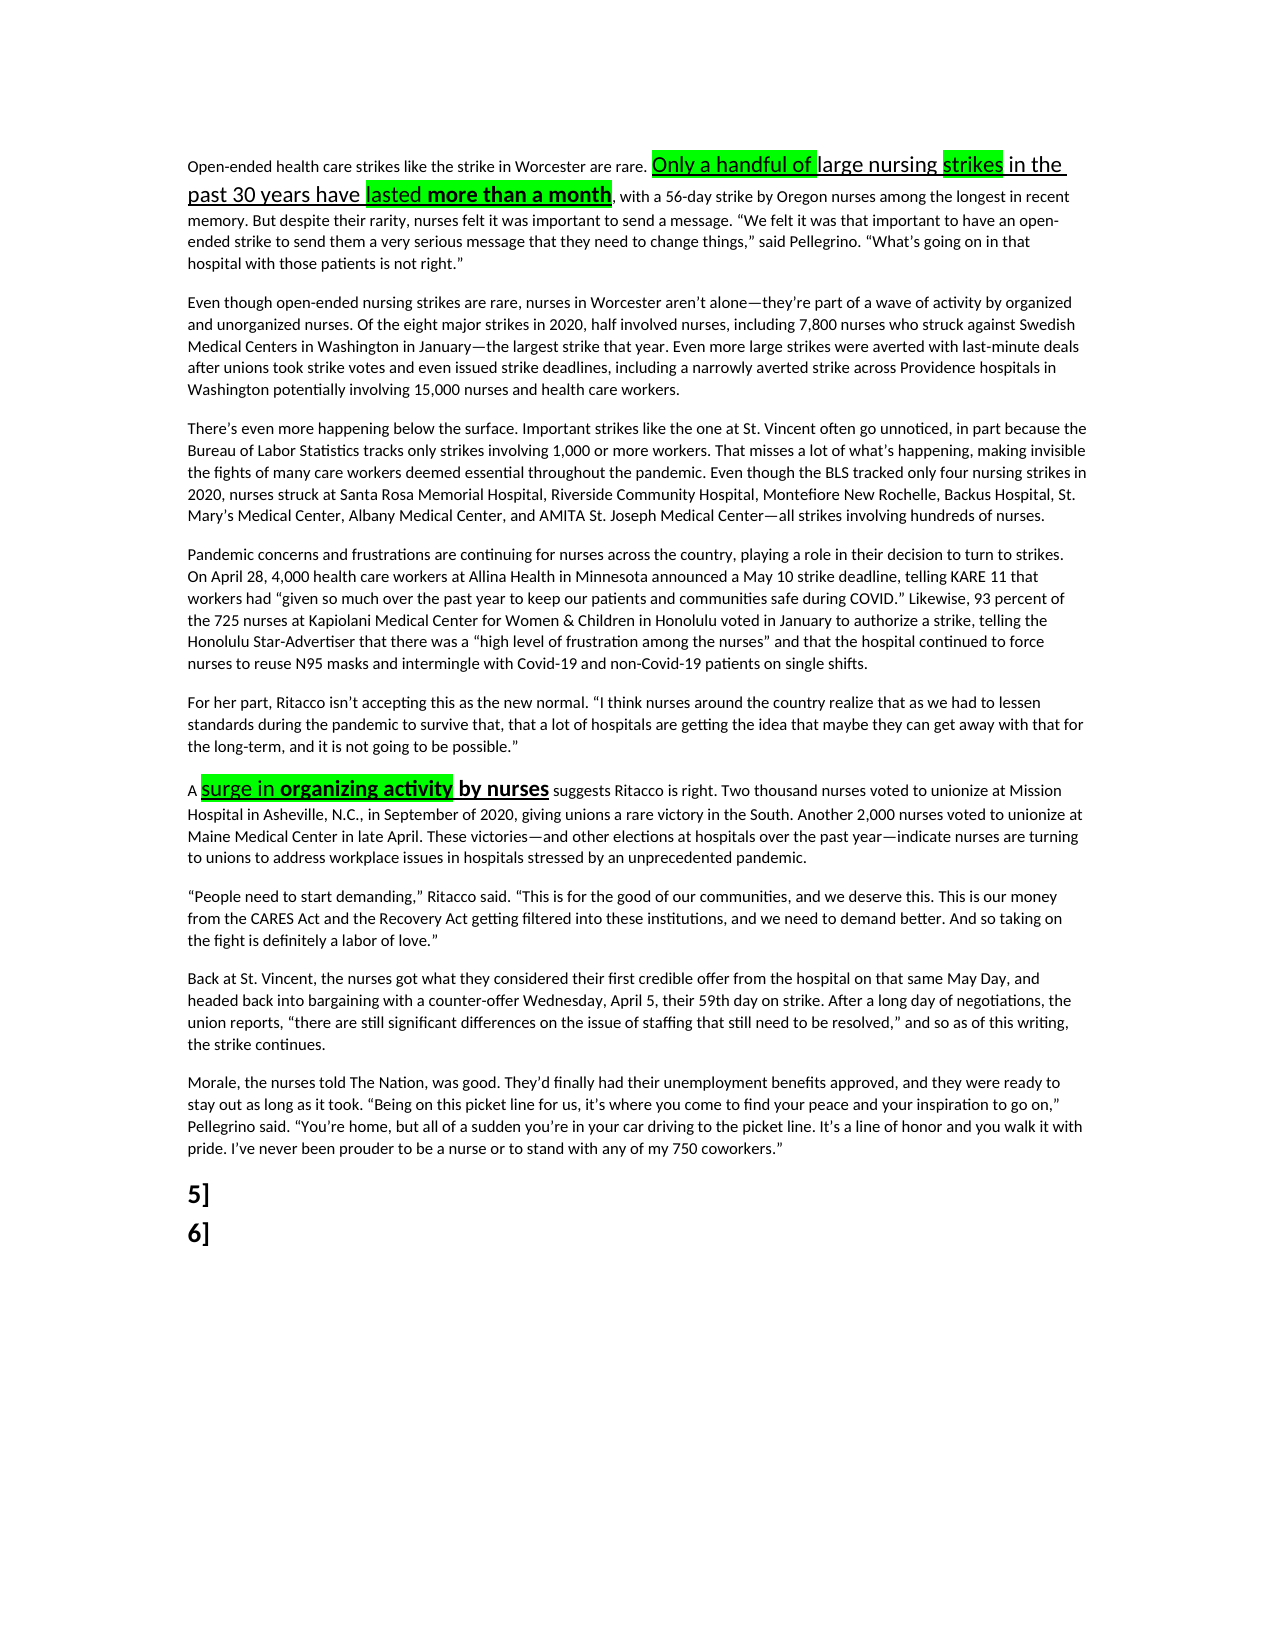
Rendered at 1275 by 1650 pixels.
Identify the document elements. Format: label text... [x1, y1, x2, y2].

text Open-ended health care strikes like the strike in Worcester are rare. Only a handful of large nursing strikes in the past 30 years have lasted more than a month, with a 56-day strike by Oregon nurses among the longest in recent memory. But despite their rarity, nurses felt it was important to send a message. “We felt it was that important to have an open-ended strike to send them a very serious message that they need to change things,” said Pellegrino. “What’s going on in that hospital with those patients is not right.” [187, 150, 1087, 274]
text Morale, the nurses told The Nation, was good. They’d finally had their unemployment benefits approved, and they were ready to stay out as long as it took. “Being on this picket line for us, it’s where you come to find your peace and your inspiration to go on,” Pellegrino said. “You’re home, but all of a sudden you’re in your car driving to the picket line. It’s a line of honor and you walk it with pride. I’ve never been prouder to be a nurse or to stand with any of my 750 coworkers.” [187, 1073, 1087, 1159]
text There’s even more happening below the surface. Important strikes like the one at St. Vincent often go unnoticed, in part because the Bureau of Labor Statistics tracks only strikes involving 1,000 or more workers. That misses a lot of what’s happening, making invisible the fights of many care workers deemed essential throughout the pandemic. Even though the BLS tracked only four nursing strikes in 2020, nurses struck at Santa Rosa Memorial Hospital, Riverside Community Hospital, Montefiore New Rochelle, Backus Hospital, St. Mary’s Medical Center, Albany Medical Center, and AMITA St. Joseph Medical Center—all strikes involving hundreds of nurses. [187, 418, 1087, 526]
text “People need to start demanding,” Ritacco said. “This is for the good of our communities, and we deserve this. This is our money from the CARES Act and the Recovery Act getting filtered into these institutions, and we need to demand better. And so taking on the fight is definitely a labor of love.” [187, 886, 1087, 950]
text Back at St. Vincent, the nurses got what they considered their first credible offer from the hospital on that same May Day, and headed back into bargaining with a counter-offer Wednesday, April 5, their 59th day on strike. After a long day of negotiations, the union reports, “there are still significant differences on the issue of staffing that still need to be resolved,” and so as of this writing, the strike continues. [187, 968, 1087, 1054]
text For her part, Ritacco isn’t accepting this as the new normal. “I think nurses around the country realize that as we had to lessen standards during the pandemic to survive that, that a lot of hospitals are getting the idea that maybe they can get away with that for the long-term, and it is not going to be possible.” [187, 692, 1087, 756]
subtitle 5] [187, 1177, 1087, 1210]
subtitle 6] [187, 1217, 1087, 1250]
text A surge in organizing activity by nurses suggests Ritacco is right. Two thousand nurses voted to unionize at Mission Hospital in Asheville, N.C., in September of 2020, giving unions a rare victory in the South. Another 2,000 nurses voted to unionize at Maine Medical Center in late April. These victories—and other elections at hospitals over the past year—indicate nurses are turning to unions to address workplace issues in hospitals stressed by an unprecedented pandemic. [187, 774, 1087, 868]
text Even though open-ended nursing strikes are rare, nurses in Worcester aren’t alone—they’re part of a wave of activity by organized and unorganized nurses. Of the eight major strikes in 2020, half involved nurses, including 7,800 nurses who struck against Swedish Medical Centers in Washington in January—the largest strike that year. Even more large strikes were averted with last-minute deals after unions took strike votes and even issued strike deadlines, including a narrowly averted strike across Providence hospitals in Washington potentially involving 15,000 nurses and health care workers. [187, 292, 1087, 400]
text Pandemic concerns and frustrations are continuing for nurses across the country, playing a role in their decision to turn to strikes. On April 28, 4,000 health care workers at Allina Health in Minnesota announced a May 10 strike deadline, telling KARE 11 that workers had “given so much over the past year to keep our patients and communities safe during COVID.” Likewise, 93 percent of the 725 nurses at Kapiolani Medical Center for Women & Children in Honolulu voted in January to authorize a strike, telling the Honolulu Star-Advertiser that there was a “high level of frustration among the nurses” and that the hospital continued to force nurses to reuse N95 masks and intermingle with Covid-19 and non-Covid-19 patients on single shifts. [187, 544, 1087, 674]
